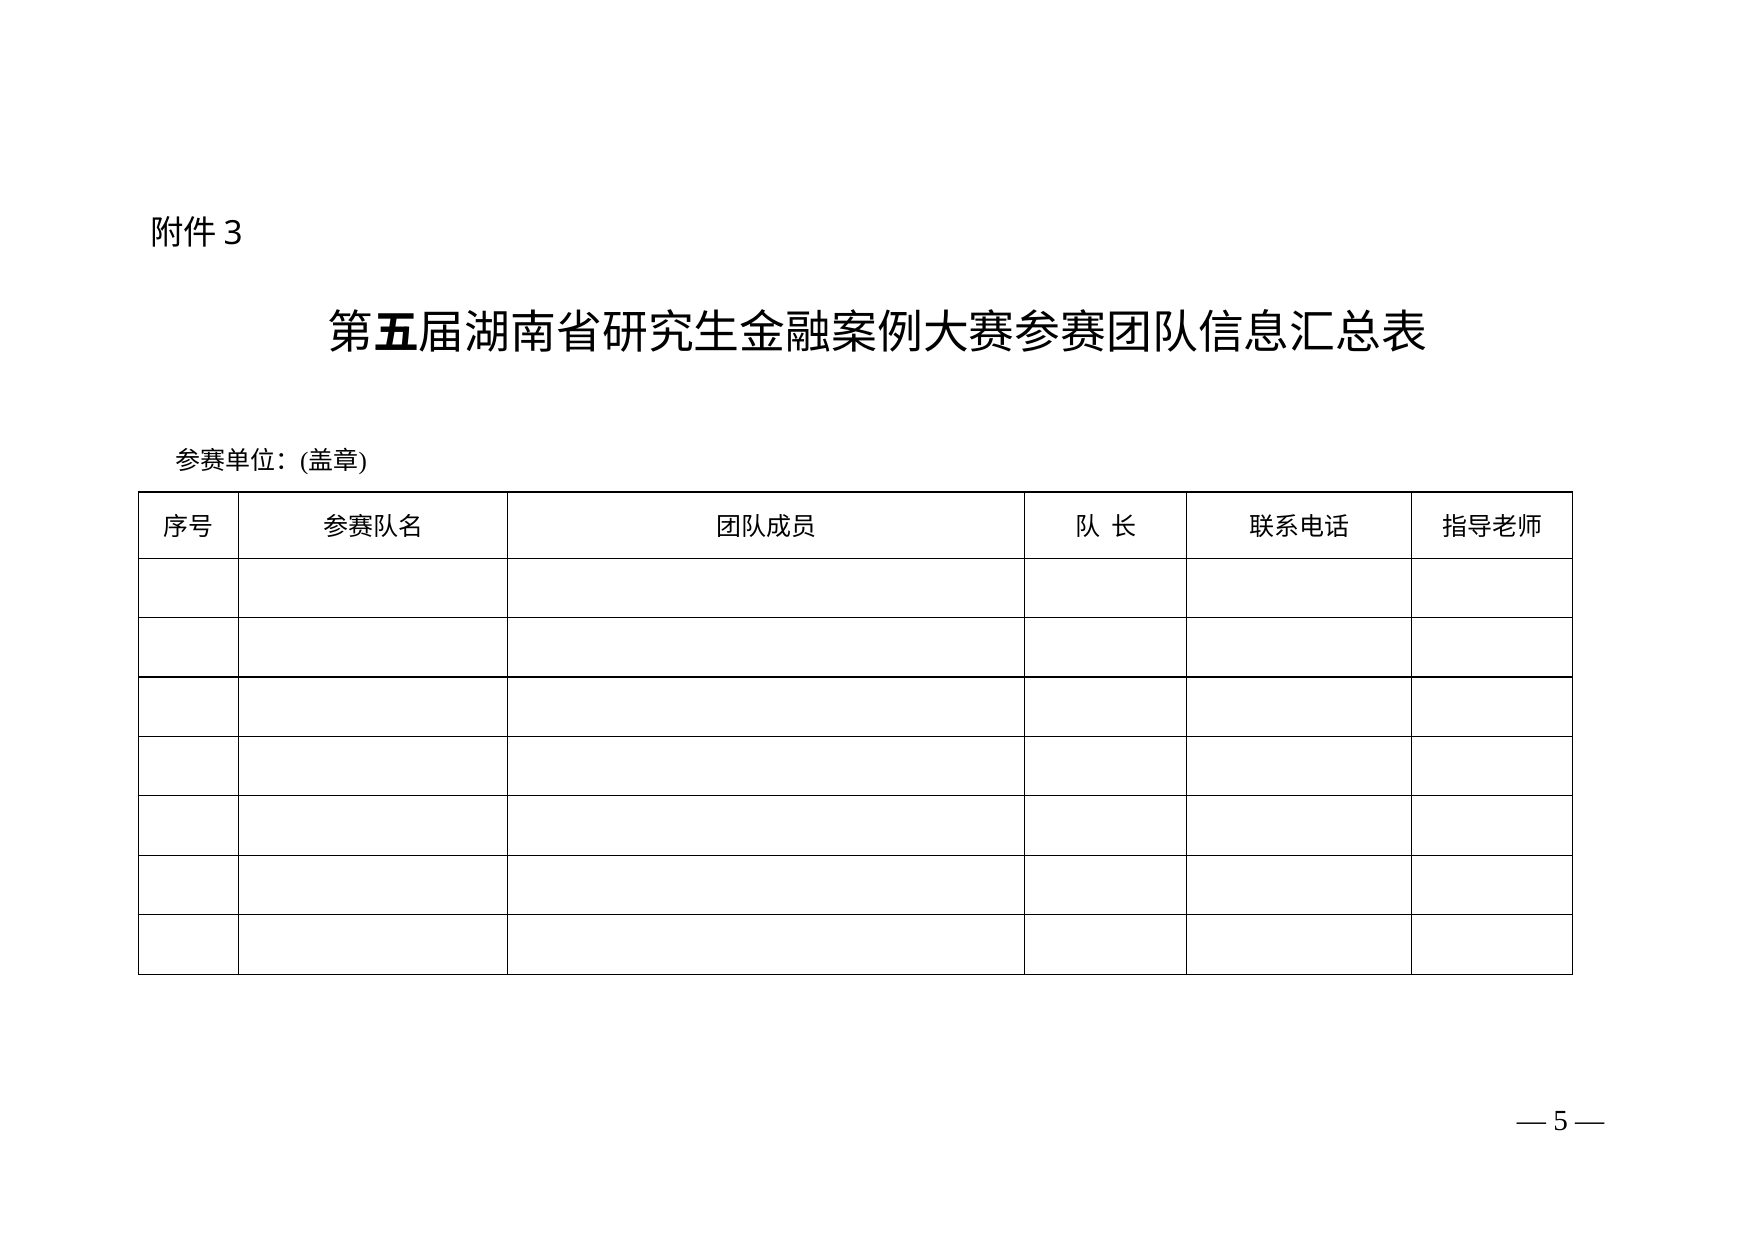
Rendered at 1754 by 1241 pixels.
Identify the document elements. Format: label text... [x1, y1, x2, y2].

table_cell [139, 678, 238, 736]
table_header 参赛队名 [239, 493, 507, 557]
table_cell [239, 856, 507, 914]
table_cell [1025, 915, 1186, 974]
table_cell [139, 915, 238, 974]
table_cell [508, 559, 1024, 617]
table_cell [508, 915, 1024, 974]
table_cell [508, 856, 1024, 914]
table_cell [239, 796, 507, 855]
table_header 队 长 [1025, 493, 1186, 557]
text 第五届湖南省研究生金融案例大赛参赛团队信息汇总表 [150, 295, 1604, 361]
table_header 序号 [139, 493, 238, 557]
table_cell [1025, 678, 1186, 736]
table_cell [1025, 559, 1186, 617]
table_cell [139, 559, 238, 617]
table_cell [1412, 856, 1572, 914]
table_cell [1187, 737, 1411, 795]
table_cell [1412, 915, 1572, 974]
table_cell [508, 618, 1024, 676]
table_cell [239, 737, 507, 795]
table_cell [1025, 737, 1186, 795]
table_cell [1412, 737, 1572, 795]
table_cell [1187, 559, 1411, 617]
text 附件3 [150, 198, 1604, 263]
table_header 团队成员 [508, 493, 1024, 557]
text 参赛单位：(盖章) [150, 426, 1604, 491]
table_cell [239, 915, 507, 974]
table_cell [508, 737, 1024, 795]
table_header 联系电话 [1187, 493, 1411, 557]
table_cell [1025, 618, 1186, 676]
table_cell [1412, 559, 1572, 617]
table_header 指导老师 [1412, 493, 1572, 557]
table_cell [239, 618, 507, 676]
table_cell [1187, 856, 1411, 914]
table_cell [1187, 678, 1411, 736]
table_cell [239, 678, 507, 736]
table_cell [1025, 796, 1186, 855]
table_cell [1187, 796, 1411, 855]
table_cell [139, 796, 238, 855]
table_cell [1412, 618, 1572, 676]
table_cell [1412, 796, 1572, 855]
table_cell [239, 559, 507, 617]
table_cell [1187, 915, 1411, 974]
table_cell [508, 678, 1024, 736]
table_cell [1412, 678, 1572, 736]
table_cell [139, 618, 238, 676]
table_cell [1187, 618, 1411, 676]
table_cell [508, 796, 1024, 855]
table_cell [139, 737, 238, 795]
table_cell [139, 856, 238, 914]
table_cell [1025, 856, 1186, 914]
